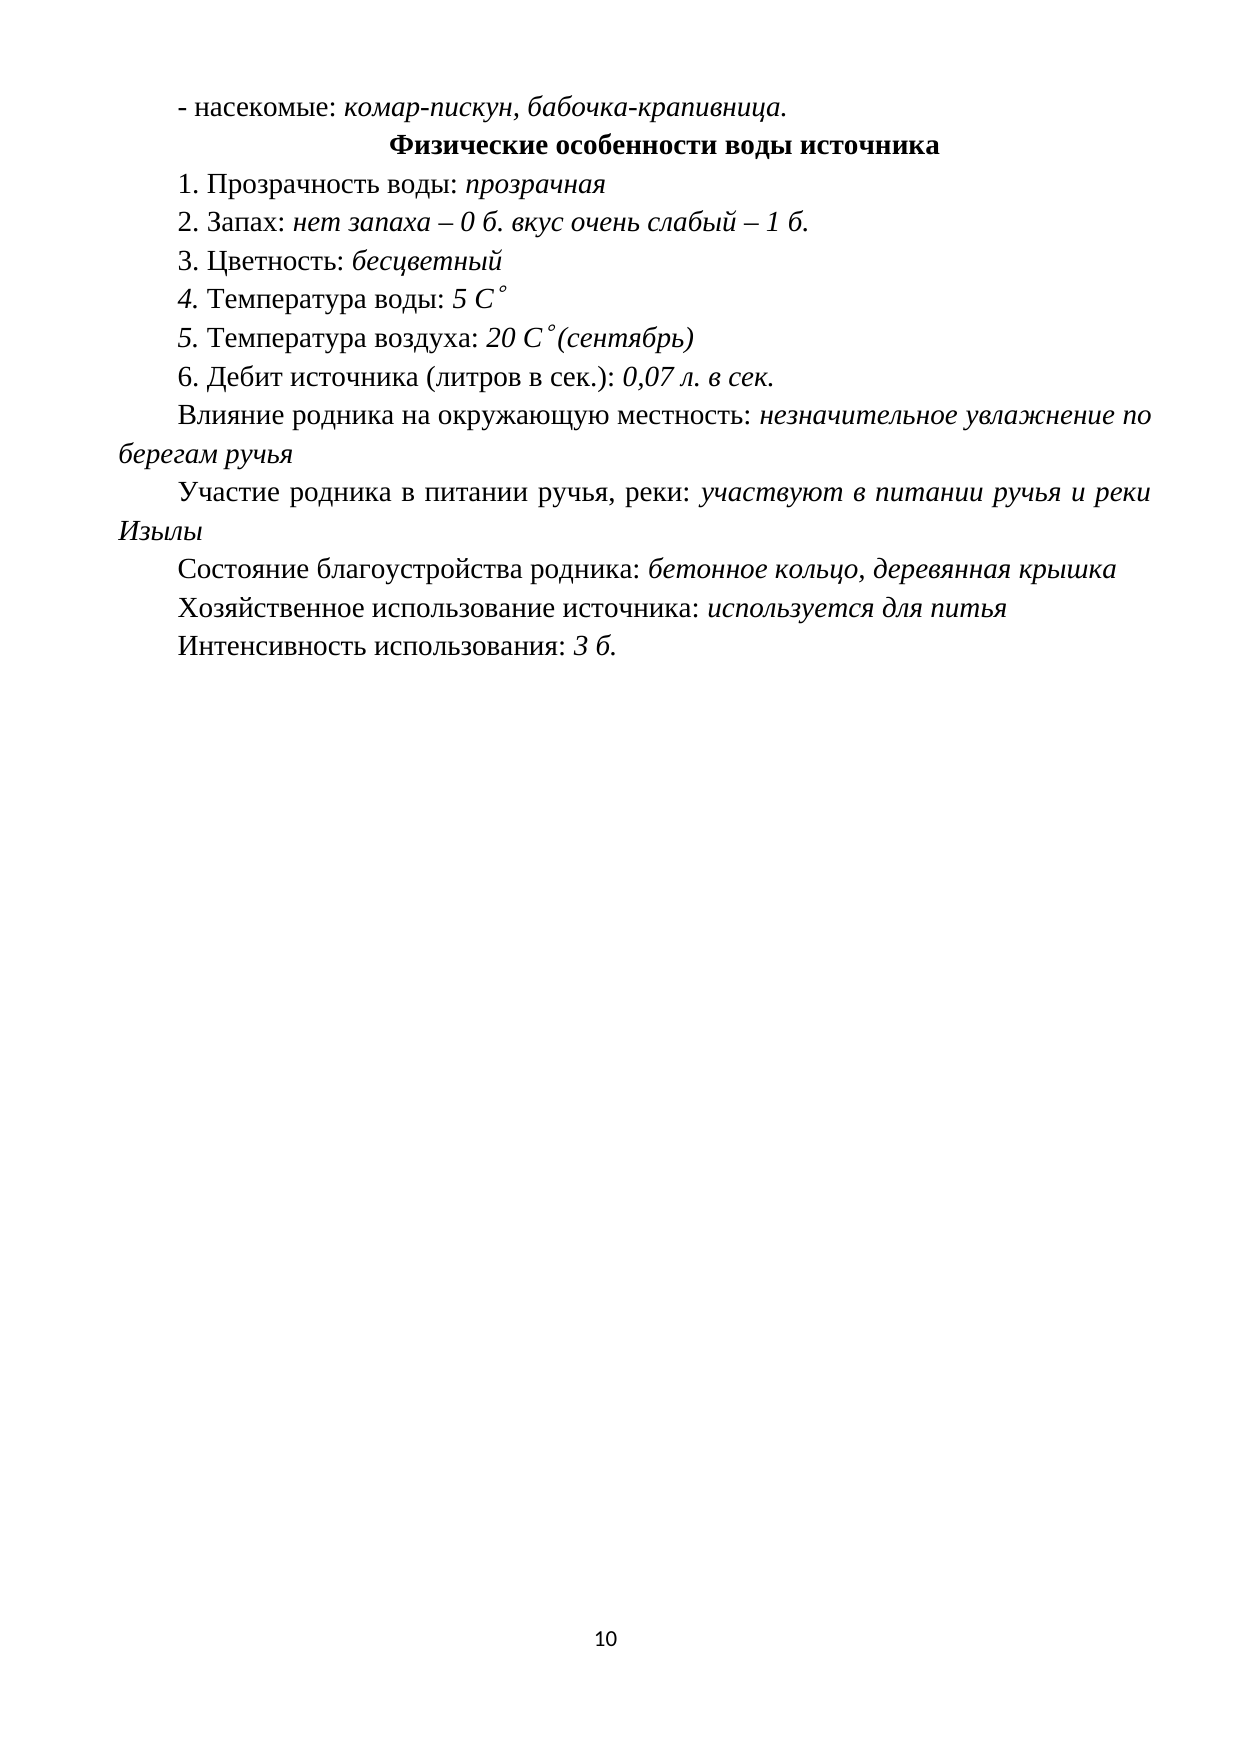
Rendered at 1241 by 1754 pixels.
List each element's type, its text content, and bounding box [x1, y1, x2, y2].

list Интенсивность использования: 3 б. [118, 628, 1152, 662]
list Прозрачность воды: прозрачная [118, 166, 1152, 199]
list Дебит источника (литров в сек.): 0,07 л. в сек. [118, 359, 1152, 392]
list Хозяйственное использование источника: используется для питья [118, 590, 1152, 623]
list Температура воздуха: 20 С (сентябрь) [118, 320, 1152, 354]
list Физические особенности воды источника [118, 127, 1152, 161]
list Участие родника в питании ручья, реки: участвуют в питании ручья и реки Изылы [118, 474, 1152, 546]
list Влияние родника на окружающую местность: незначительное увлажнение по берегам ручья [118, 397, 1152, 469]
list Цветность: бесцветный [118, 243, 1152, 276]
list - насекомые: комар-пискун, бабочка-крапивница. [118, 89, 1152, 122]
list Запах: нет запаха – 0 б. вкус очень слабый – 1 б. [118, 204, 1152, 238]
list Температура воды: 5 С [118, 281, 1152, 315]
list Состояние благоустройства родника: бетонное кольцо, деревянная крышка [118, 551, 1152, 585]
